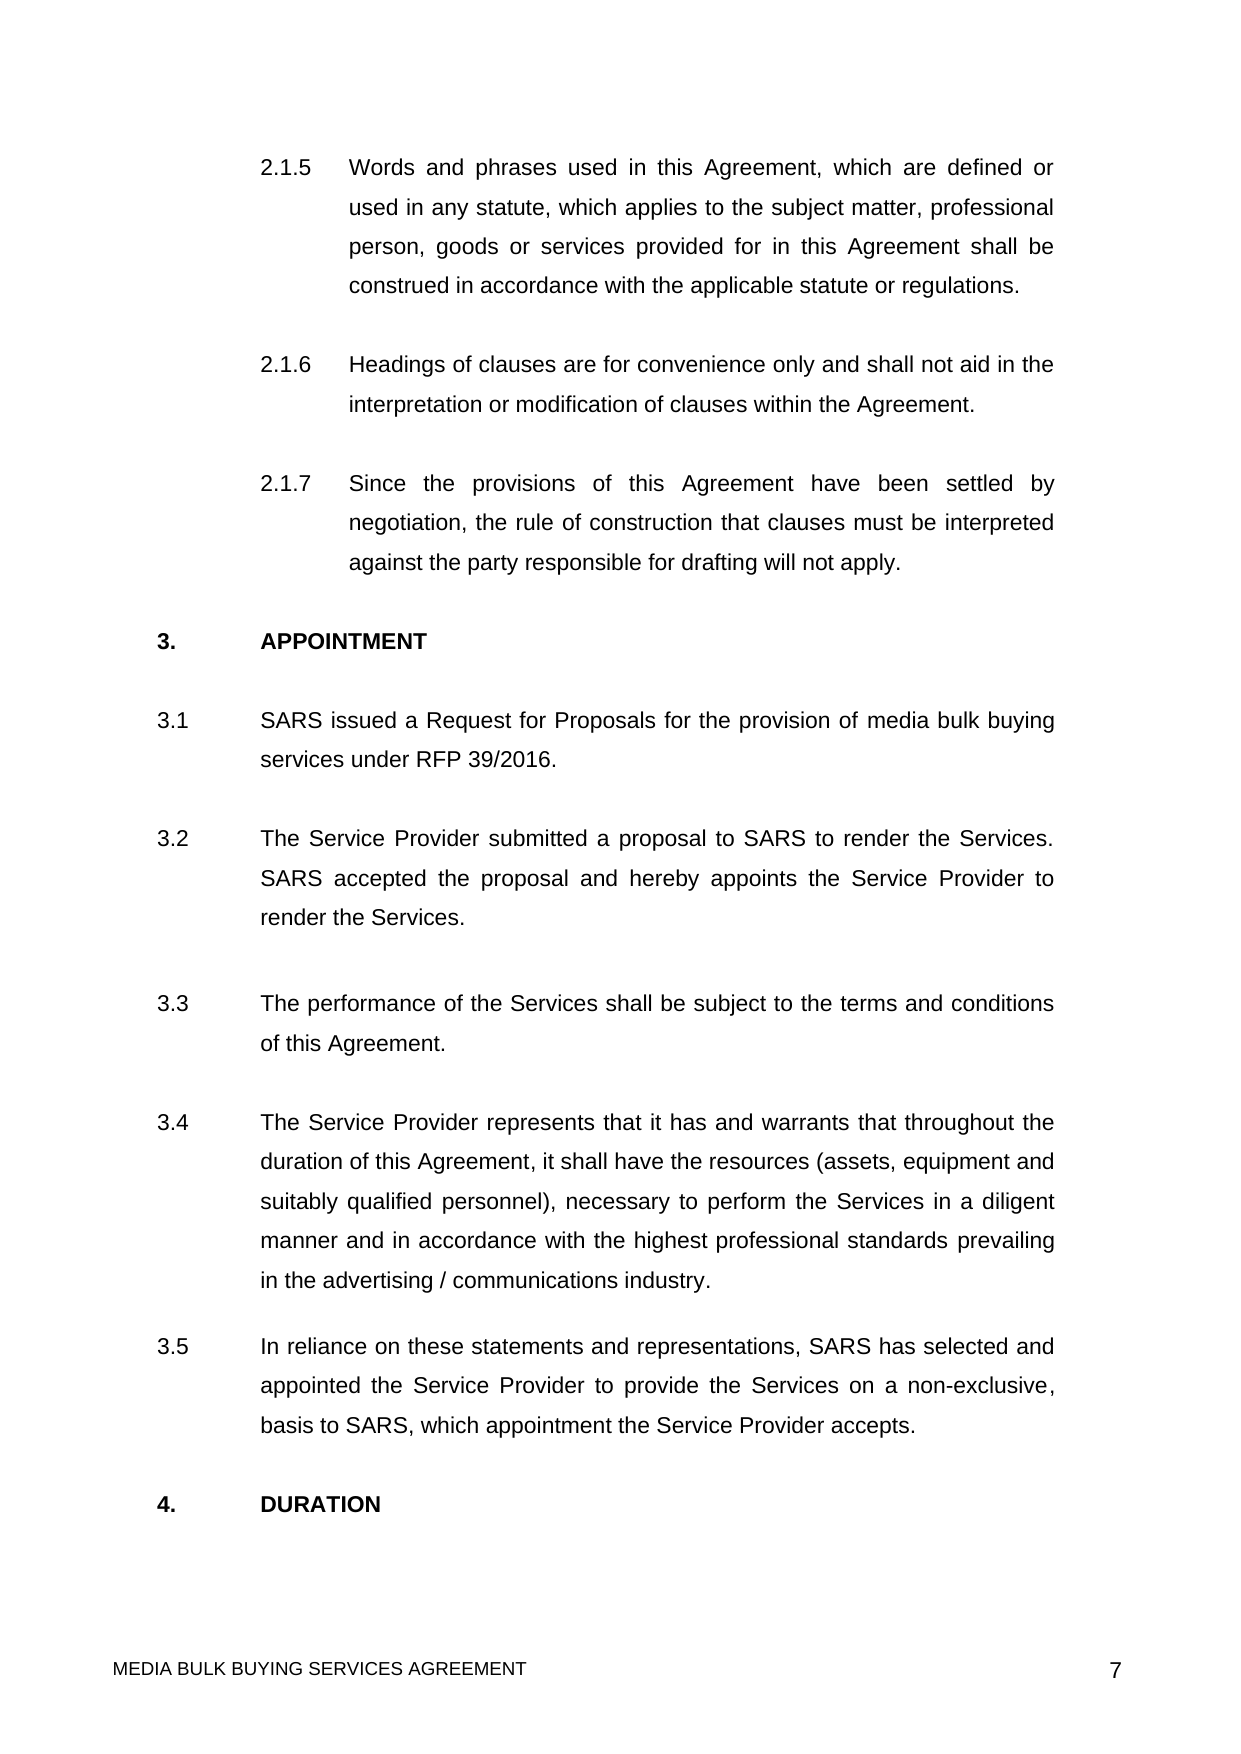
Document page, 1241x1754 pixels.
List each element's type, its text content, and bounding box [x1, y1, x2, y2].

list Headings of clauses are for convenience only and shall not aid in the interpretation or modification of clauses within the Agreement. [260, 351, 1055, 417]
list The performance of the Services shall be subject to the terms and conditions of this Agreement. [157, 990, 1055, 1056]
subtitle APPOINTMENT [157, 628, 1057, 654]
list The Service Provider submitted a proposal to SARS to render the Services. SARS accepted the proposal and hereby appoints the Service Provider to render the Services. [157, 825, 1055, 930]
list In reliance on these statements and representations, SARS has selected and appointed the Service Provider to provide the Services on a non-exclusive, basis to SARS, which appointment the Service Provider accepts. [157, 1333, 1055, 1438]
subtitle DURATION [157, 1491, 1057, 1517]
list Since the provisions of this Agreement have been settled by negotiation, the rule of construction that clauses must be interpreted against the party responsible for drafting will not apply. [260, 470, 1055, 575]
list Words and phrases used in this Agreement, which are defined or used in any statute, which applies to the subject matter, professional person, goods or services provided for in this Agreement shall be construed in accordance with the applicable statute or regulations. [260, 154, 1055, 299]
list The Service Provider represents that it has and warrants that throughout the duration of this Agreement, it shall have the resources (assets, equipment and suitably qualified personnel), necessary to perform the Services in a diligent manner and in accordance with the highest professional standards prevailing in the advertising / communications industry. [157, 1109, 1055, 1293]
list SARS issued a Request for Proposals for the provision of media bulk buying services under RFP 39/2016. [157, 707, 1055, 772]
